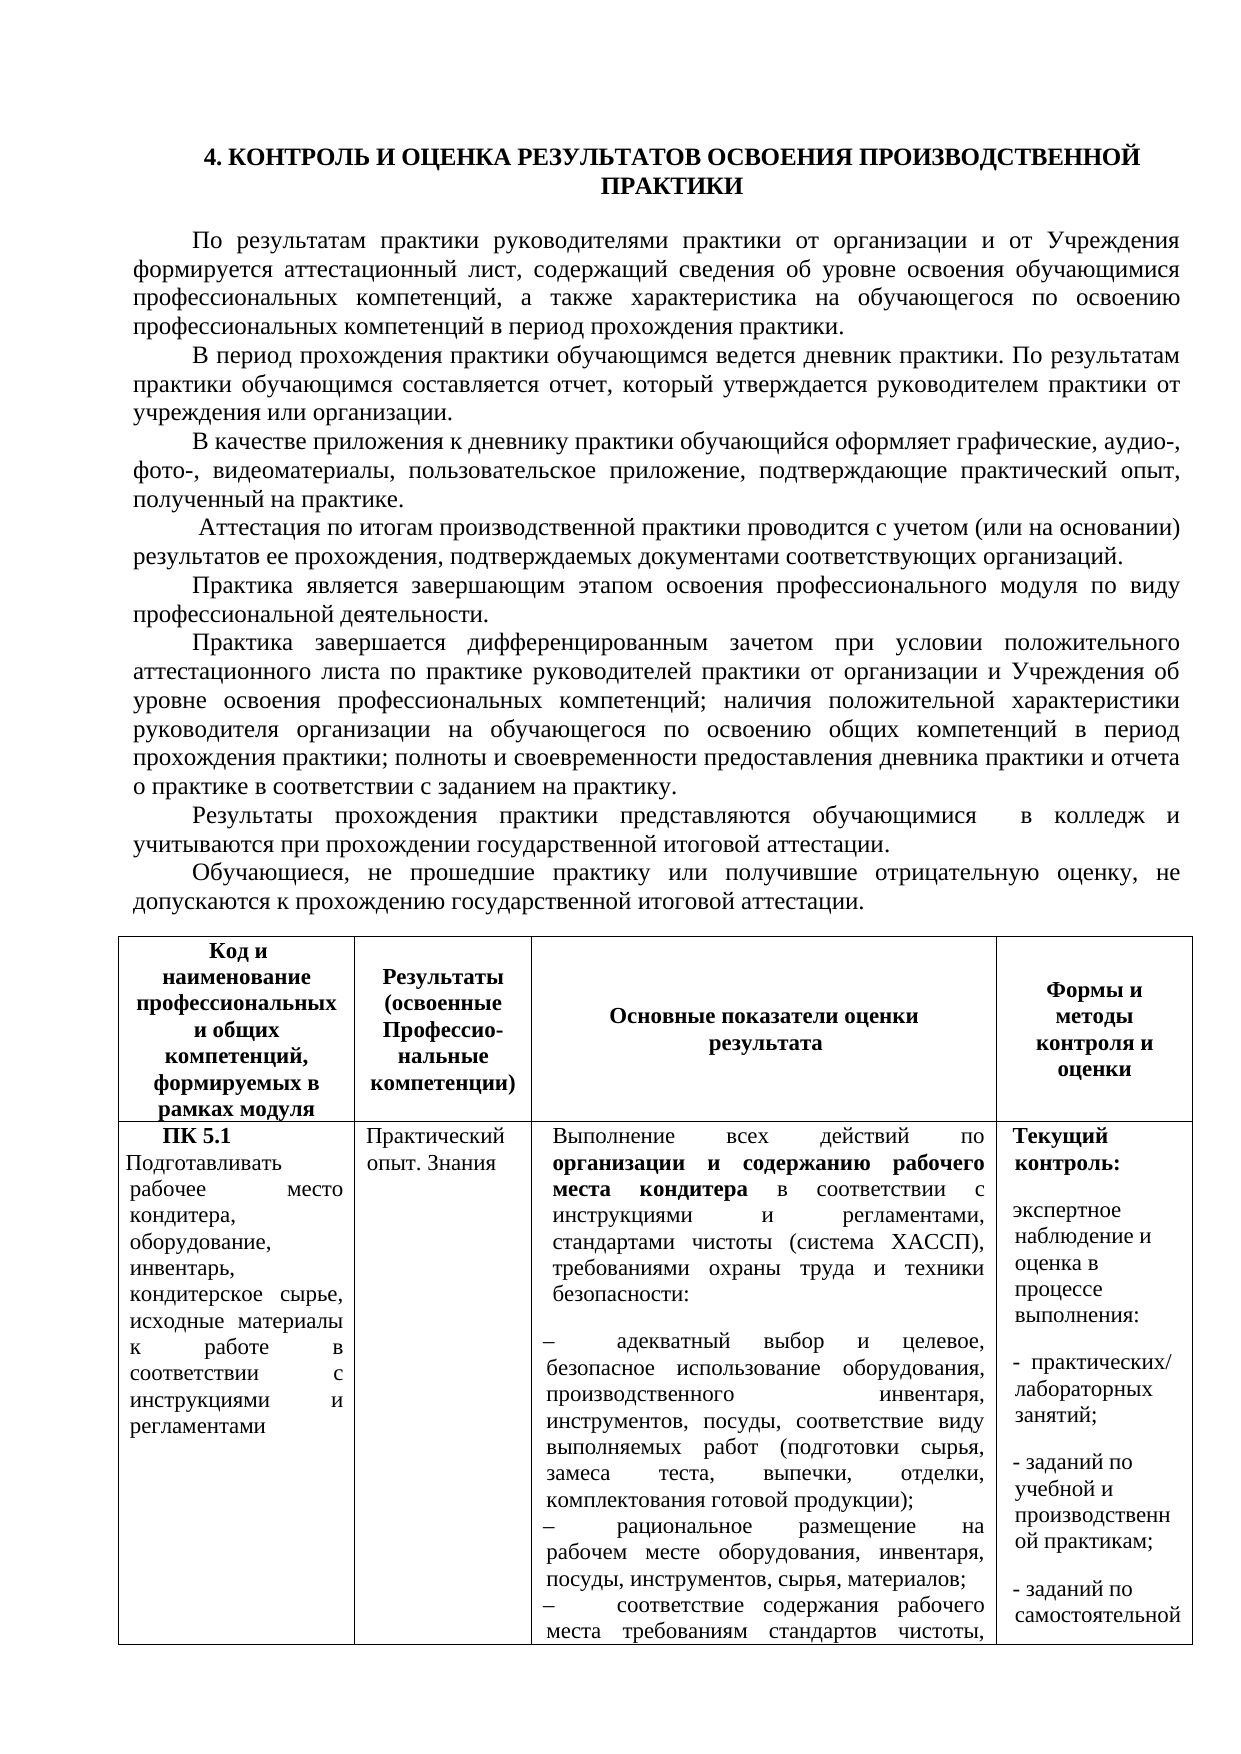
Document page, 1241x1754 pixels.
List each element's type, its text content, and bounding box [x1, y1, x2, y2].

table_header Код и наименование профессиональных и общих компетенций, формируемых в рамках модуля [119, 937, 354, 1121]
text В качестве приложения к дневнику практики обучающийся оформляет графические, аудио-, фото-, видеоматериалы, пользовательское приложение, подтверждающие практический опыт, полученный на практике. [133, 426, 1181, 512]
table_header Основные показатели оценки результата [532, 937, 996, 1121]
text Аттестация по итогам производственной практики проводится с учетом (или на основании) результатов ее прохождения, подтверждаемых документами соответствующих организаций. [133, 512, 1181, 570]
table_header Формы и методы контроля и оценки [997, 937, 1192, 1121]
text Результаты прохождения практики представляются обучающимися в колледж и учитываются при прохождении государственной итоговой аттестации. [133, 800, 1181, 857]
table_header Результаты (освоенные Профессио-нальные компетенции) [355, 937, 531, 1121]
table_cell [532, 1122, 996, 1644]
text 4. КОНТРОЛЬ И ОЦЕНКА РЕЗУЛЬТАТОВ ОСВОЕНИЯ ПРОИЗВОДСТВЕННОЙ ПРАКТИКИ [162, 142, 1181, 200]
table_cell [119, 1122, 354, 1644]
text По результатам практики руководителями практики от организации и от Учреждения формируется аттестационный лист, содержащий сведения об уровне освоения обучающимися профессиональных компетенций, а также характеристика на обучающегося по освоению профессиональных компетенций в период прохождения практики. [133, 225, 1181, 340]
text Практика завершается дифференцированным зачетом при условии положительного аттестационного листа по практике руководителей практики от организации и Учреждения об уровне освоения профессиональных компетенций; наличия положительной характеристики руководителя организации на обучающегося по освоению общих компетенций в период прохождения практики; полноты и своевременности предоставления дневника практики и отчета о практике в соответствии с заданием на практику. [133, 627, 1181, 800]
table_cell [355, 1122, 531, 1644]
text Практика является завершающим этапом освоения профессионального модуля по виду профессиональной деятельности. [133, 570, 1181, 627]
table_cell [997, 1122, 1192, 1644]
text В период прохождения практики обучающимся ведется дневник практики. По результатам практики обучающимся составляется отчет, который утверждается руководителем практики от учреждения или организации. [133, 340, 1181, 426]
text Обучающиеся, не прошедшие практику или получившие отрицательную оценку, не допускаются к прохождению государственной итоговой аттестации. [133, 857, 1181, 915]
